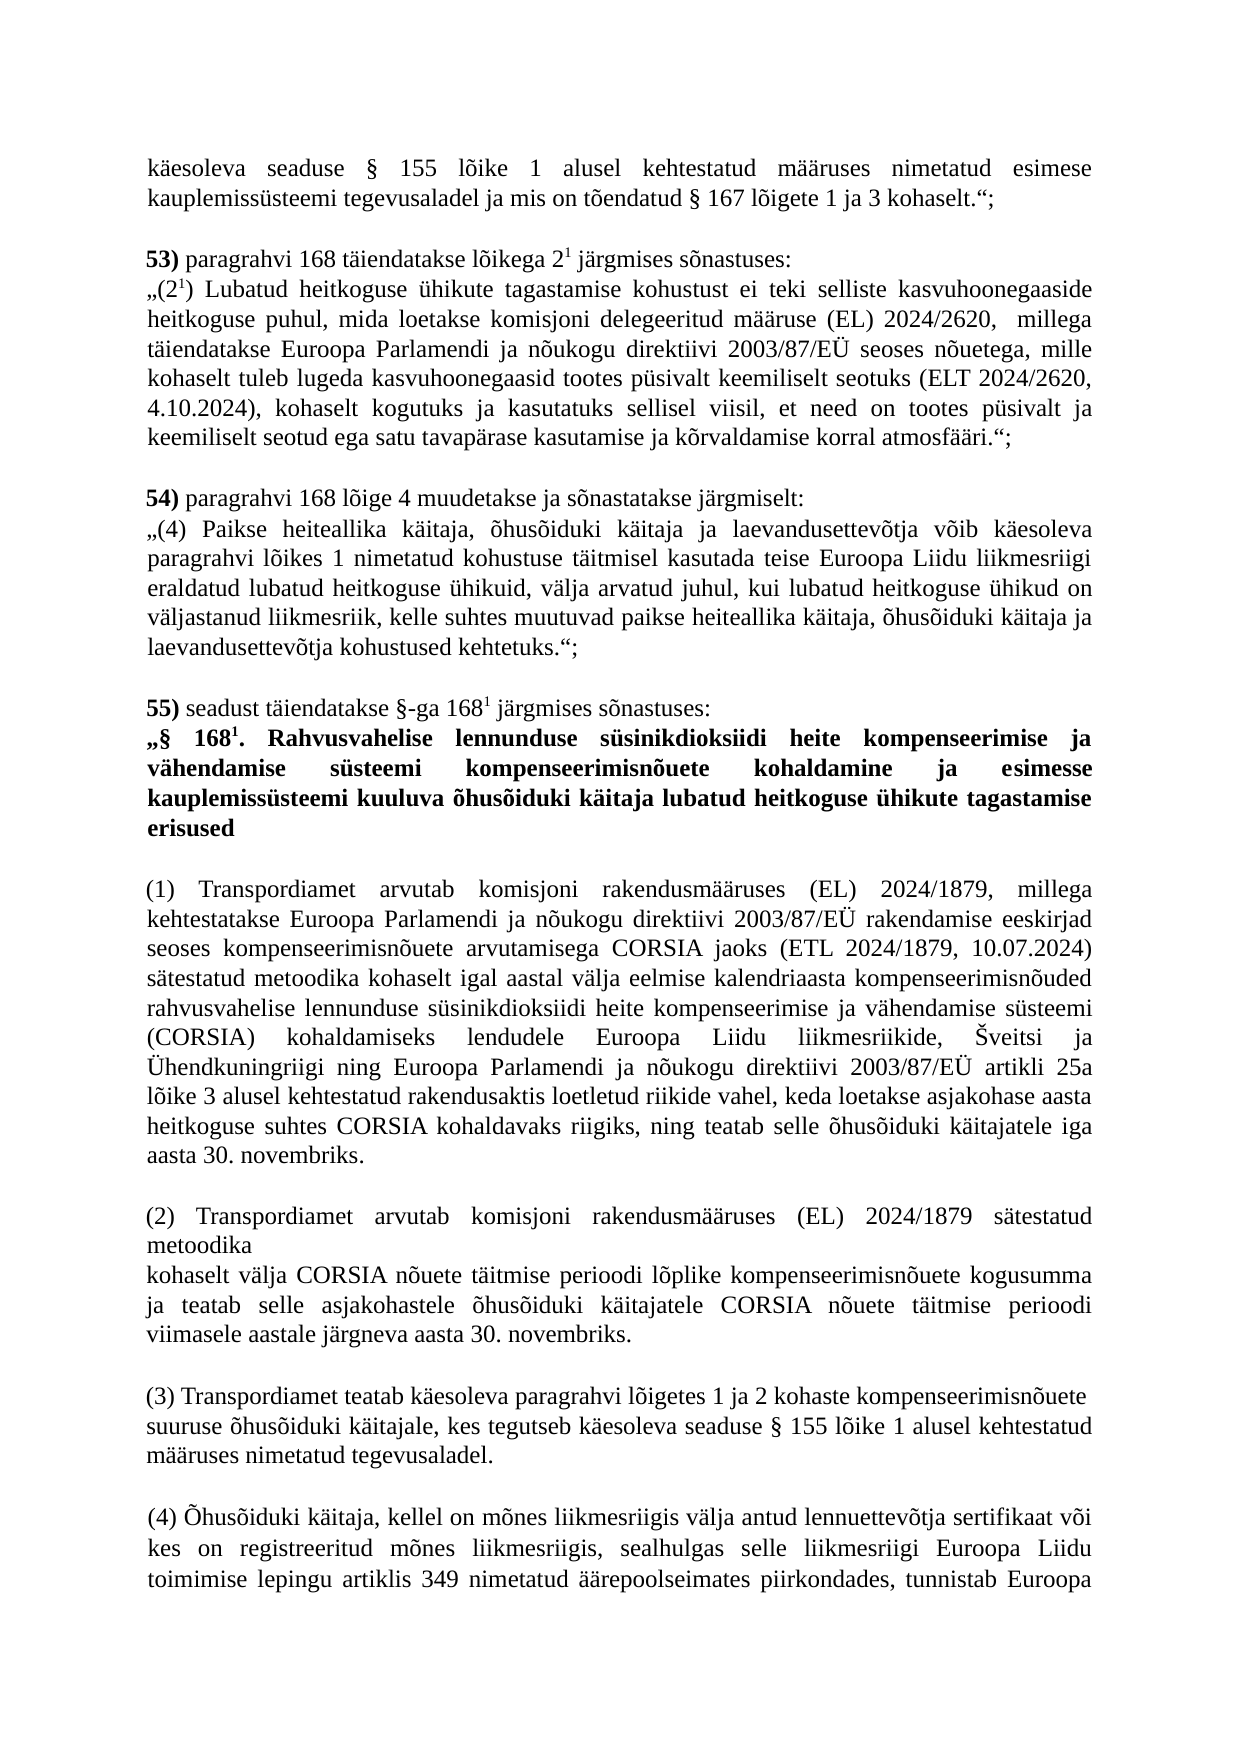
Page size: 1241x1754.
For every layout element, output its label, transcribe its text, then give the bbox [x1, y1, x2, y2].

text 53) paragrahvi 168 täiendatakse lõikega 21 järgmises sõnastuses: [146, 244, 1093, 273]
text (2) Transpordiamet arvutab komisjoni rakendusmääruses (EL) 2024/1879 sätestatud metoodika [146, 1201, 1093, 1259]
text (3) Transpordiamet teatab käesoleva paragrahvi lõigetes 1 ja 2 kohaste kompenseerimisnõuete [146, 1381, 1093, 1409]
text 54) paragrahvi 168 lõige 4 muudetakse ja sõnastatakse järgmiselt: [146, 483, 1093, 512]
text (1) Transpordiamet arvutab komisjoni rakendusmääruses (EL) 2024/1879, millega kehtestatakse Euroopa Parlamendi ja nõukogu direktiivi 2003/87/EÜ rakendamise eeskirjad seoses kompenseerimisnõuete arvutamisega CORSIA jaoks (ETL 2024/1879, 10.07.2024) sätestatud metoodika kohaselt igal aastal välja eelmise kalendriaasta kompenseerimisnõuded rahvusvahelise lennunduse süsinikdioksiidi heite kompenseerimise ja vähendamise süsteemi (CORSIA) kohaldamiseks lendudele Euroopa Liidu liikmesriikide, Šveitsi ja Ühendkuningriigi ning Euroopa Parlamendi ja nõukogu direktiivi 2003/87/EÜ artikli 25a lõike 3 alusel kehtestatud rakendusaktis loetletud riikide vahel, keda loetakse asjakohase aasta heitkoguse suhtes CORSIA kohaldavaks riigiks, ning teatab selle õhusõiduki käitajatele iga aasta 30. novembriks. [146, 874, 1093, 1169]
text „(21) Lubatud heitkoguse ühikute tagastamise kohustust ei teki selliste kasvuhoonegaaside heitkoguse puhul, mida loetakse komisjoni delegeeritud määruse (EL) 2024/2620, millega täiendatakse Euroopa Parlamendi ja nõukogu direktiivi 2003/87/EÜ seoses nõuetega, mille kohaselt tuleb lugeda kasvuhoonegaasid tootes püsivalt keemiliselt seotuks (ELT 2024/2620, 4.10.2024), kohaselt kogutuks ja kasutatuks sellisel viisil, et need on tootes püsivalt ja keemiliselt seotud ega satu tavapärase kasutamise ja kõrvaldamise korral atmosfääri.“; [146, 274, 1093, 451]
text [147, 1502, 1093, 1592]
text „(4) Paikse heiteallika käitaja, õhusõiduki käitaja ja laevandusettevõtja võib käesoleva paragrahvi lõikes 1 nimetatud kohustuse täitmisel kasutada teise Euroopa Liidu liikmesriigi eraldatud lubatud heitkoguse ühikuid, välja arvatud juhul, kui lubatud heitkoguse ühikud on väljastanud liikmesriik, kelle suhtes muutuvad paikse heiteallika käitaja, õhusõiduki käitaja ja laevandusettevõtja kohustused kehtetuks.“; [146, 514, 1093, 661]
text suuruse õhusõiduki käitajale, kes tegutseb käesoleva seaduse § 155 lõike 1 alusel kehtestatud määruses nimetatud tegevusaladel. [146, 1411, 1093, 1469]
text 55) seadust täiendatakse §-ga 1681 järgmises sõnastuses: [146, 693, 1093, 722]
text kohaselt välja CORSIA nõuete täitmise perioodi lõplike kompenseerimisnõuete kogusumma ja teatab selle asjakohastele õhusõiduki käitajatele CORSIA nõuete täitmise perioodi viimasele aastale järgneva aasta 30. novembriks. [146, 1260, 1093, 1348]
subtitle „§ 1681. Rahvusvahelise lennunduse süsinikdioksiidi heite kompenseerimise ja vähendamise süsteemi kompenseerimisnõuete kohaldamine ja esimesse kauplemissüsteemi kuuluva õhusõiduki käitaja lubatud heitkoguse ühikute tagastamise erisused [146, 723, 1092, 842]
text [146, 153, 1093, 212]
